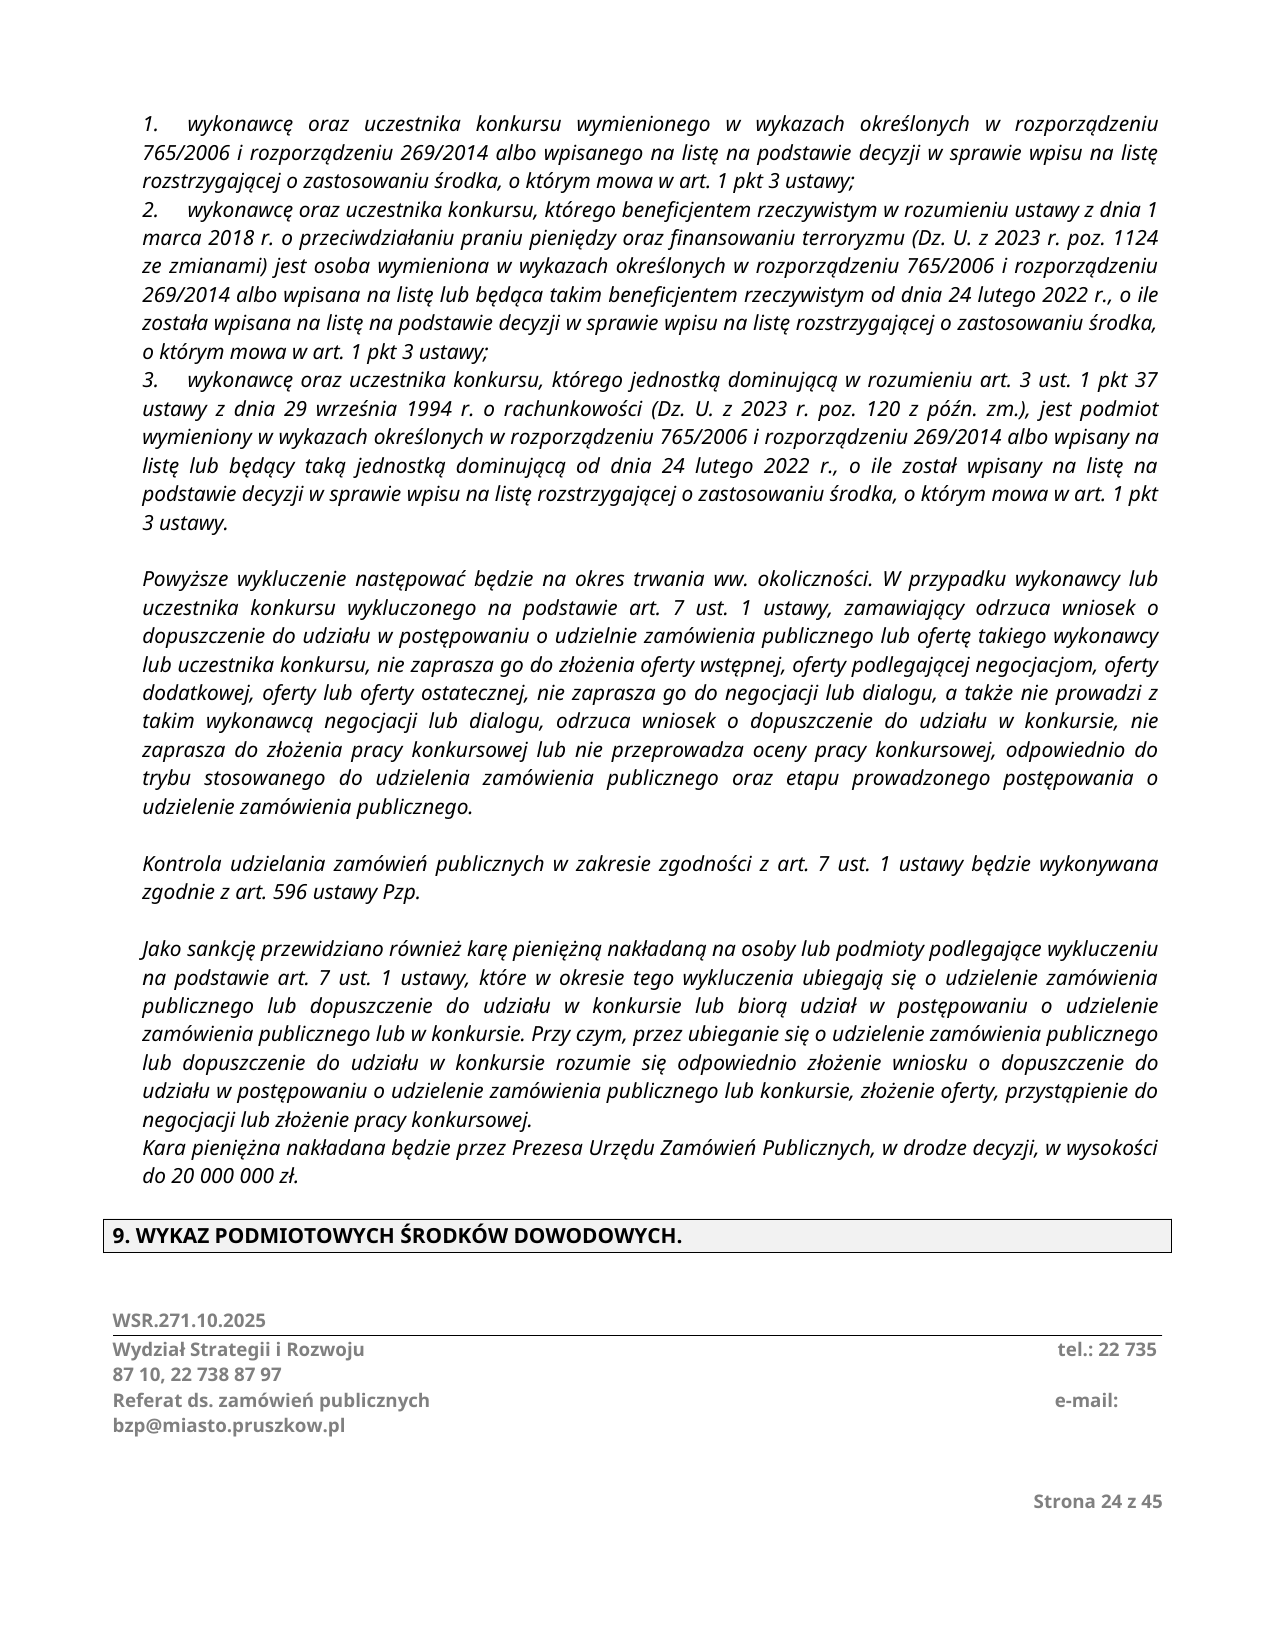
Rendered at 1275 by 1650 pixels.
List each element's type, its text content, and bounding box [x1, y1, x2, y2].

text Kontrola udzielania zamówień publicznych w zakresie zgodności z art. 7 ust. 1 ustawy będzie wykonywana zgodnie z art. 596 ustawy Pzp. [142, 849, 1162, 906]
list wykonawcę oraz uczestnika konkursu wymienionego w wykazach określonych w rozporządzeniu 765/2006 i rozporządzeniu 269/2014 albo wpisanego na listę na podstawie decyzji w sprawie wpisu na listę rozstrzygającej o zastosowaniu środka, o którym mowa w art. 1 pkt 3 ustawy; [142, 109, 1162, 195]
list wykonawcę oraz uczestnika konkursu, którego jednostką dominującą w rozumieniu art. 3 ust. 1 pkt 37 ustawy z dnia 29 września 1994 r. o rachunkowości (Dz. U. z 2023 r. poz. 120 z późn. zm.), jest podmiot wymieniony w wykazach określonych w rozporządzeniu 765/2006 i rozporządzeniu 269/2014 albo wpisany na listę lub będący taką jednostką dominującą od dnia 24 lutego 2022 r., o ile został wpisany na listę na podstawie decyzji w sprawie wpisu na listę rozstrzygającej o zastosowaniu środka, o którym mowa w art. 1 pkt 3 ustawy. [142, 365, 1162, 536]
text Powyższe wykluczenie następować będzie na okres trwania ww. okoliczności. W przypadku wykonawcy lub uczestnika konkursu wykluczonego na podstawie art. 7 ust. 1 ustawy, zamawiający odrzuca wniosek o dopuszczenie do udziału w postępowaniu o udzielnie zamówienia publicznego lub ofertę takiego wykonawcy lub uczestnika konkursu, nie zaprasza go do złożenia oferty wstępnej, oferty podlegającej negocjacjom, oferty dodatkowej, oferty lub oferty ostatecznej, nie zaprasza go do negocjacji lub dialogu, a także nie prowadzi z takim wykonawcą negocjacji lub dialogu, odrzuca wniosek o dopuszczenie do udziału w konkursie, nie zaprasza do złożenia pracy konkursowej lub nie przeprowadza oceny pracy konkursowej, odpowiednio do trybu stosowanego do udzielenia zamówienia publicznego oraz etapu prowadzonego postępowania o udzielenie zamówienia publicznego. [142, 564, 1162, 820]
list wykonawcę oraz uczestnika konkursu, którego beneficjentem rzeczywistym w rozumieniu ustawy z dnia 1 marca 2018 r. o przeciwdziałaniu praniu pieniędzy oraz finansowaniu terroryzmu (Dz. U. z 2023 r. poz. 1124 ze zmianami) jest osoba wymieniona w wykazach określonych w rozporządzeniu 765/2006 i rozporządzeniu 269/2014 albo wpisana na listę lub będąca takim beneficjentem rzeczywistym od dnia 24 lutego 2022 r., o ile została wpisana na listę na podstawie decyzji w sprawie wpisu na listę rozstrzygającej o zastosowaniu środka, o którym mowa w art. 1 pkt 3 ustawy; [142, 195, 1162, 365]
text Jako sankcję przewidziano również karę pieniężną nakładaną na osoby lub podmioty podlegające wykluczeniu na podstawie art. 7 ust. 1 ustawy, które w okresie tego wykluczenia ubiegają się o udzielenie zamówienia publicznego lub dopuszczenie do udziału w konkursie lub biorą udział w postępowaniu o udzielenie zamówienia publicznego lub w konkursie. Przy czym, przez ubieganie się o udzielenie zamówienia publicznego lub dopuszczenie do udziału w konkursie rozumie się odpowiednio złożenie wniosku o dopuszczenie do udziału w postępowaniu o udzielenie zamówienia publicznego lub konkursie, złożenie oferty, przystąpienie do negocjacji lub złożenie pracy konkursowej. [142, 934, 1162, 1133]
text 9. WYKAZ PODMIOTOWYCH ŚRODKÓW DOWODOWYCH. [104, 1220, 1171, 1252]
text Kara pieniężna nakładana będzie przez Prezesa Urzędu Zamówień Publicznych, w drodze decyzji, w wysokości do 20 000 000 zł. [142, 1133, 1162, 1190]
